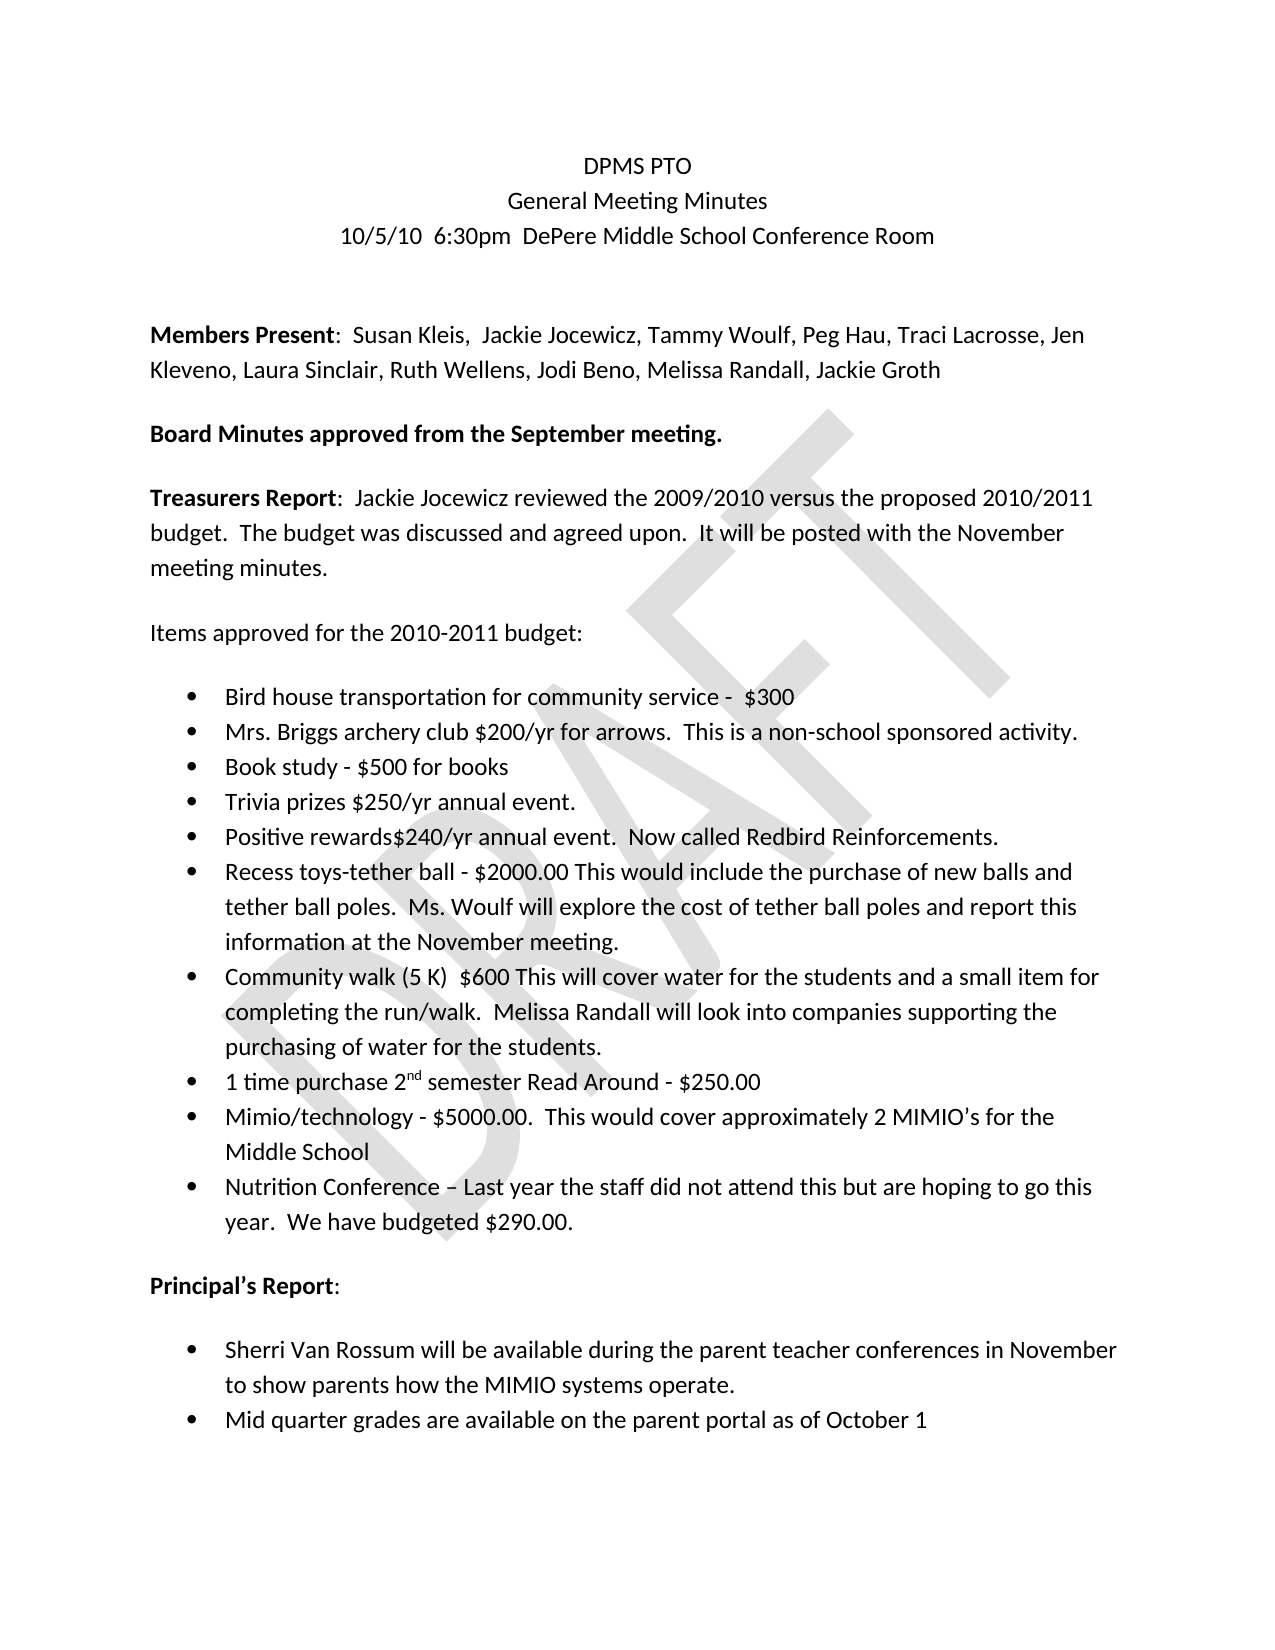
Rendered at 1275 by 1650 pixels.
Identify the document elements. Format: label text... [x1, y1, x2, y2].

text Board Minutes approved from the September meeting. [150, 418, 1125, 449]
text 10/5/10 6:30pm DePere Middle School Conference Room [150, 220, 1125, 251]
list Community walk (5 K) $600 This will cover water for the students and a small item for completing the run/walk. Melissa Randall will look into companies supporting the purchasing of water for the students. [187, 961, 1125, 1061]
list 1 time purchase 2nd semester Read Around - $250.00 [187, 1066, 1125, 1096]
list Sherri Van Rossum will be available during the parent teacher conferences in November to show parents how the MIMIO systems operate. [187, 1334, 1125, 1400]
list Book study - $500 for books [187, 751, 1125, 781]
text Items approved for the 2010-2011 budget: [150, 617, 1125, 647]
list Nutrition Conference – Last year the staff did not attend this but are hoping to go this year. We have budgeted $290.00. [187, 1171, 1125, 1236]
list Mid quarter grades are available on the parent portal as of October 1 [187, 1404, 1125, 1435]
list Bird house transportation for community service - $300 [187, 681, 1125, 711]
list Recess toys-tether ball - $2000.00 This would include the purchase of new balls and tether ball poles. Ms. Woulf will explore the cost of tether ball poles and report this information at the November meeting. [187, 856, 1125, 956]
text General Meeting Minutes [150, 185, 1125, 216]
list Trivia prizes $250/yr annual event. [187, 786, 1125, 816]
list Mimio/technology - $5000.00. This would cover approximately 2 MIMIO’s for the Middle School [187, 1101, 1125, 1166]
list Mrs. Briggs archery club $200/yr for arrows. This is a non-school sponsored activity. [187, 716, 1125, 746]
list Positive rewards$240/yr annual event. Now called Redbird Reinforcements. [187, 821, 1125, 851]
text Members Present: Susan Kleis, Jackie Jocewicz, Tammy Woulf, Peg Hau, Traci Lacrosse, Jen Kleveno, Laura Sinclair, Ruth Wellens, Jodi Beno, Melissa Randall, Jackie Groth [150, 319, 1125, 385]
text DPMS PTO [150, 150, 1125, 181]
text Treasurers Report: Jackie Jocewicz reviewed the 2009/2010 versus the proposed 2010/2011 budget. The budget was discussed and agreed upon. It will be posted with the November meeting minutes. [150, 482, 1125, 583]
text Principal’s Report: [150, 1270, 1125, 1301]
